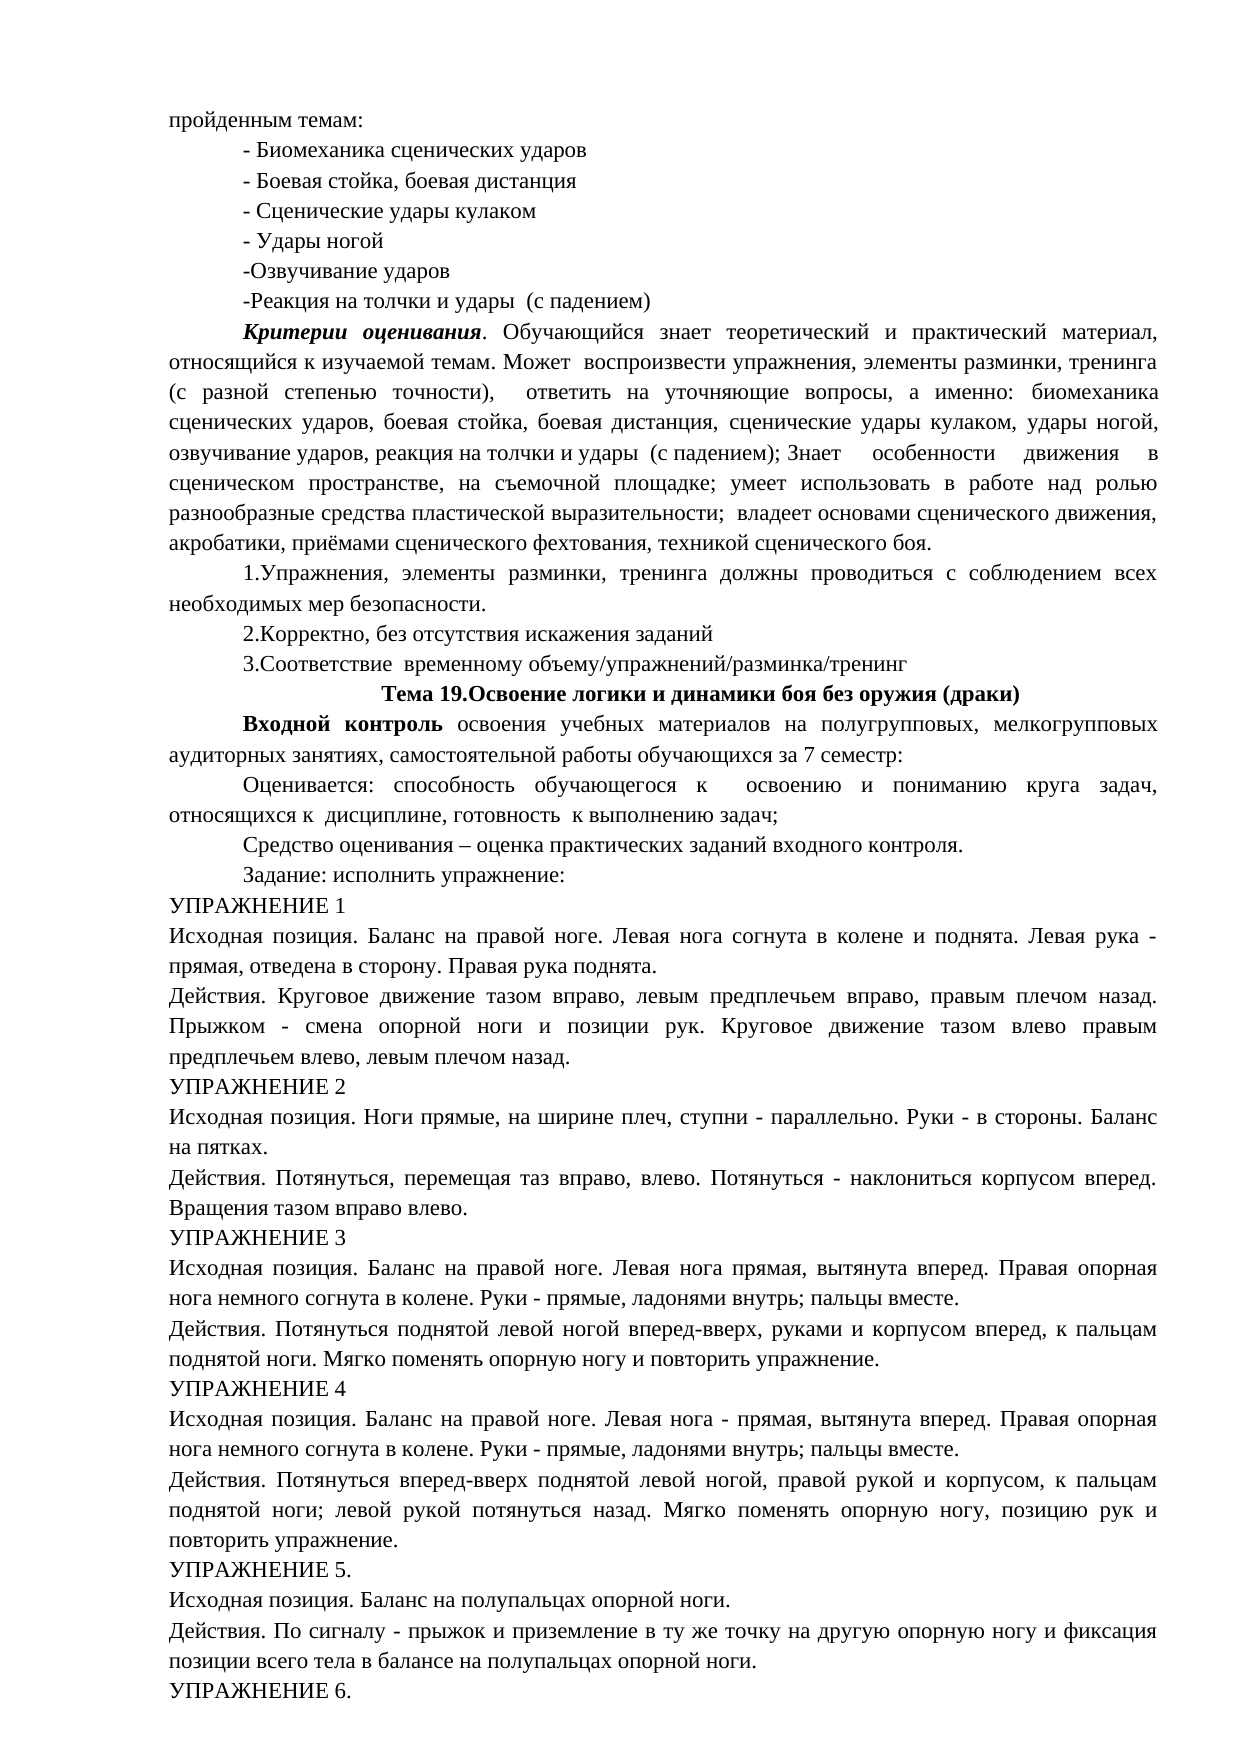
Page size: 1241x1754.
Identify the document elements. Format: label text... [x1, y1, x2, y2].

text 3.Соответствие временному объему/упражнений/разминка/тренинг [169, 650, 1159, 676]
text Действия. Потянуться, перемещая таз вправо, влево. Потянуться - наклониться корпусом вперед. Вращения тазом вправо влево. [169, 1163, 1159, 1220]
text УПРАЖНЕНИЕ 3 [169, 1224, 1159, 1250]
text - Сценические удары кулаком [169, 197, 1159, 223]
text УПРАЖНЕНИЕ 4 [169, 1375, 1159, 1401]
text Действия. По сигналу - прыжок и приземление в ту же точку на другую опорную ногу и фиксация позиции всего тела в балансе на полупальцах опорной ноги. [169, 1617, 1159, 1673]
text Средство оценивания – оценка практических заданий входного контроля. [169, 831, 1159, 858]
text - Биомеханика сценических ударов [169, 136, 1159, 163]
text 2.Корректно, без отсутствия искажения заданий [169, 620, 1159, 646]
text Действия. Потянуться вперед-вверх поднятой левой ногой, правой рукой и корпусом, к пальцам поднятой ноги; левой рукой потянуться назад. Мягко поменять опорную ногу, позицию рук и повторить упражнение. [169, 1466, 1159, 1552]
text -Реакция на толчки и удары (с падением) [169, 287, 1159, 314]
text 1.Упражнения, элементы разминки, тренинга должны проводиться с соблюдением всех необходимых мер безопасности. [169, 559, 1159, 616]
text Исходная позиция. Баланс на правой ноге. Левая нога прямая, вытянута вперед. Правая опорная нога немного согнута в колене. Руки - прямые, ладонями внутрь; пальцы вместе. [169, 1254, 1159, 1311]
text Критерии оценивания. Обучающийся знает теоретический и практический материал, относящийся к изучаемой темам. Может воспроизвести упражнения, элементы разминки, тренинга (с разной степенью точности), ответить на уточняющие вопросы, а именно: биомеханика сценических ударов, боевая стойка, боевая дистанция, сценические удары кулаком, удары ногой, озвучивание ударов, реакция на толчки и удары (с падением); Знает особенности движения в сценическом пространстве, на съемочной площадке; умеет использовать в работе над ролью разнообразные средства пластической выразительности; владеет основами сценического движения, акробатики, приёмами сценического фехтования, техникой сценического боя. [169, 318, 1159, 556]
text - Боевая стойка, боевая дистанция [169, 167, 1159, 193]
text Исходная позиция. Баланс на правой ноге. Левая нога согнута в колене и поднята. Левая рука - прямая, отведена в сторону. Правая рука поднята. [169, 922, 1159, 978]
text Входной контроль освоения учебных материалов на полугрупповых, мелкогрупповых аудиторных занятиях, самостоятельной работы обучающихся за 7 семестр: [169, 710, 1159, 767]
text УПРАЖНЕНИЕ 6. [169, 1677, 1159, 1703]
text Тема 19.Освоение логики и динамики боя без оружия (драки) [169, 680, 1159, 707]
text УПРАЖНЕНИЕ 2 [169, 1073, 1159, 1099]
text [169, 106, 1159, 133]
text -Озвучивание ударов [169, 257, 1159, 284]
text Действия. Круговое движение тазом вправо, левым предплечьем вправо, правым плечом назад. Прыжком - смена опорной ноги и позиции рук. Круговое движение тазом влево правым предплечьем влево, левым плечом назад. [169, 982, 1159, 1069]
text Оценивается: способность обучающегося к освоению и пониманию круга задач, относящихся к дисциплине, готовность к выполнению задач; [169, 771, 1159, 827]
text Исходная позиция. Баланс на правой ноге. Левая нога - прямая, вытянута вперед. Правая опорная нога немного согнута в колене. Руки - прямые, ладонями внутрь; пальцы вместе. [169, 1405, 1159, 1462]
text УПРАЖНЕНИЕ 1 [169, 892, 1159, 918]
text - Удары ногой [169, 227, 1159, 253]
text Исходная позиция. Ноги прямые, на ширине плеч, ступни - параллельно. Руки - в стороны. Баланс на пятках. [169, 1103, 1159, 1160]
text Действия. Потянуться поднятой левой ногой вперед-вверх, руками и корпусом вперед, к пальцам поднятой ноги. Мягко поменять опорную ногу и повторить упражнение. [169, 1314, 1159, 1371]
text Задание: исполнить упражнение: [169, 861, 1159, 888]
text УПРАЖНЕНИЕ 5. [169, 1556, 1159, 1583]
text Исходная позиция. Баланс на полупальцах опорной ноги. [169, 1586, 1159, 1613]
